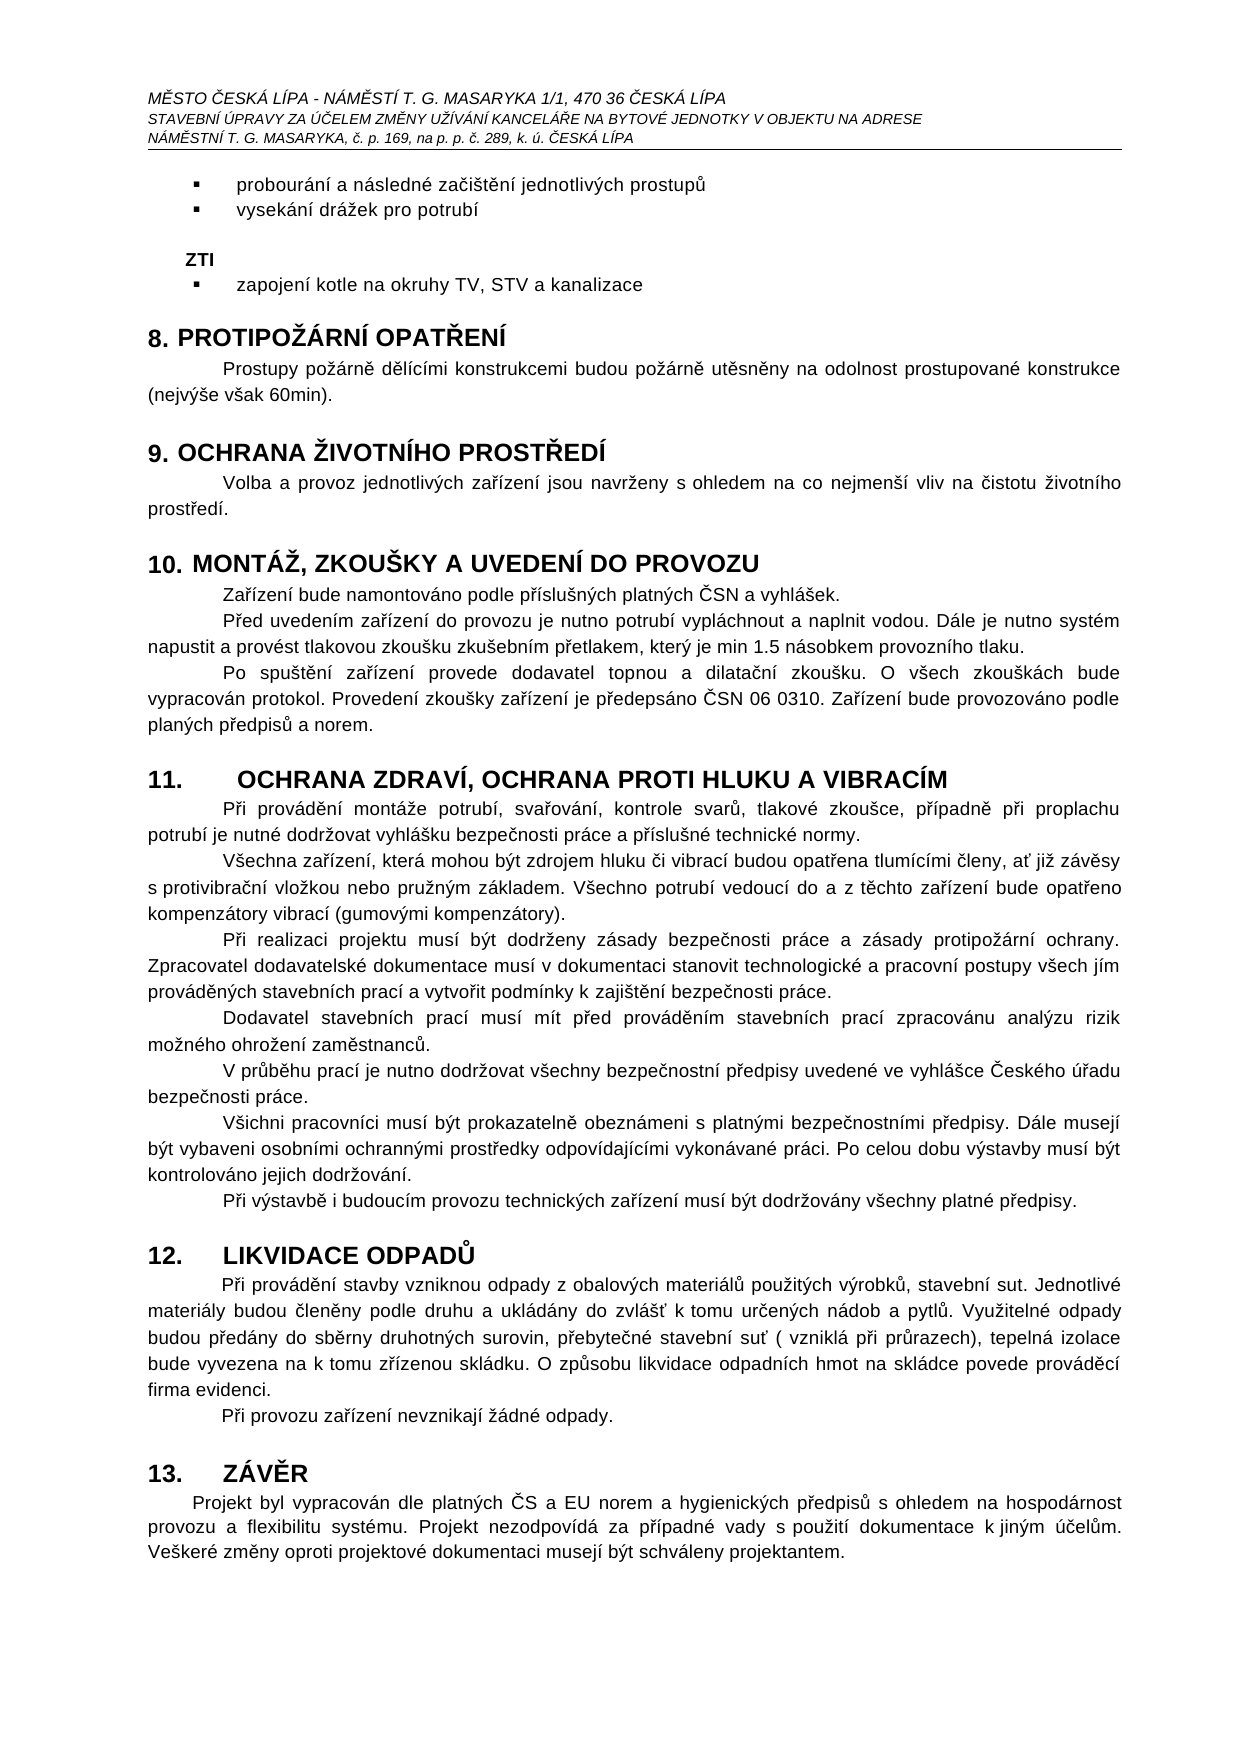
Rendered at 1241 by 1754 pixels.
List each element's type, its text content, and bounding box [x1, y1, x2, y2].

subtitle OCHRANA ZDRAVÍ, OCHRANA PROTI HLUKU A VIBRACÍM [148, 765, 1122, 794]
text Projekt byl vypracován dle platných ČS a EU norem a hygienických předpisů s ohledem na hospodárnost provozu a flexibilitu systému. Projekt nezodpovídá za případné vady s použití dokumentace k jiným účelům. Veškeré změny oproti projektové dokumentaci musejí být schváleny projektantem. [148, 1492, 1122, 1563]
subtitle ZÁVĚR [148, 1458, 1122, 1487]
text V průběhu prací je nutno dodržovat všechny bezpečnostní předpisy uvedené ve vyhlášce Českého úřadu bezpečnosti práce. [148, 1059, 1122, 1108]
text Všechna zařízení, která mohou být zdrojem hluku či vibrací budou opatřena tlumícími členy, ať již závěsy s protivibrační vložkou nebo pružným základem. Všechno potrubí vedoucí do a z těchto zařízení bude opatřeno kompenzátory vibrací (gumovými kompenzátory). [148, 850, 1122, 925]
subtitle OCHRANA ŽIVOTNÍHO PROSTŘEDÍ [148, 437, 1122, 467]
text Zařízení bude namontováno podle příslušných platných ČSN a vyhlášek. [148, 583, 1122, 606]
text Při výstavbě i budoucím provozu technických zařízení musí být dodržovány všechny platné předpisy. [148, 1190, 1122, 1213]
list zapojení kotle na okruhy TV, STV a kanalizace [192, 274, 1122, 295]
list probourání a následné začištění jednotlivých prostupů [192, 174, 1122, 196]
text Po spuštění zařízení provede dodavatel topnou a dilatační zkoušku. O všech zkouškách bude vypracován protokol. Provedení zkoušky zařízení je předepsáno ČSN 06 0310. Zařízení bude provozováno podle planých předpisů a norem. [148, 662, 1122, 737]
text Všichni pracovníci musí být prokazatelně obeznámeni s platnými bezpečnostními předpisy. Dále musejí být vybaveni osobními ochrannými prostředky odpovídajícími vykonávané práci. Po celou dobu výstavby musí být kontrolováno jejich dodržování. [148, 1112, 1122, 1187]
subtitle LIKVIDACE ODPADŮ [148, 1241, 1122, 1270]
text Při provádění stavby vzniknou odpady z obalových materiálů použitých výrobků, stavební sut. Jednotlivé materiály budou členěny podle druhu a ukládány do zvlášť k tomu určených nádob a pytlů. Využitelné odpady budou předány do sběrny druhotných surovin, přebytečné stavební suť ( vzniklá při průrazech), tepelná izolace bude vyvezena na k tomu zřízenou skládku. O způsobu likvidace odpadních hmot na skládce povede prováděcí firma evidenci. [148, 1274, 1122, 1402]
text Při realizaci projektu musí být dodrženy zásady bezpečnosti práce a zásady protipožární ochrany. Zpracovatel dodavatelské dokumentace musí v dokumentaci stanovit technologické a pracovní postupy všech jím prováděných stavebních prací a vytvořit podmínky k zajištění bezpečnosti práce. [148, 929, 1122, 1004]
subtitle MONTÁŽ, ZKOUŠKY A UVEDENÍ DO PROVOZU [148, 549, 1122, 579]
text Volba a provoz jednotlivých zařízení jsou navrženy s ohledem na co nejmenší vliv na čistotu životního prostředí. [148, 472, 1122, 521]
text Při provádění montáže potrubí, svařování, kontrole svarů, tlakové zkoušce, případně při proplachu potrubí je nutné dodržovat vyhlášku bezpečnosti práce a příslušné technické normy. [148, 798, 1122, 847]
list ZTI [148, 249, 1122, 270]
text Při provozu zařízení nevznikají žádné odpady. [148, 1405, 1122, 1428]
text Prostupy požárně dělícími konstrukcemi budou požárně utěsněny na odolnost prostupované konstrukce (nejvýše však 60min). [148, 358, 1122, 407]
text Dodavatel stavebních prací musí mít před prováděním stavebních prací zpracovánu analýzu rizik možného ohrožení zaměstnanců. [148, 1007, 1122, 1056]
text Před uvedením zařízení do provozu je nutno potrubí vypláchnout a naplnit vodou. Dále je nutno systém napustit a provést tlakovou zkoušku zkušebním přetlakem, který je min 1.5 násobkem provozního tlaku. [148, 609, 1122, 658]
subtitle PROTIPOŽÁRNÍ OPATŘENÍ [148, 323, 1122, 353]
list vysekání drážek pro potrubí [192, 199, 1122, 221]
